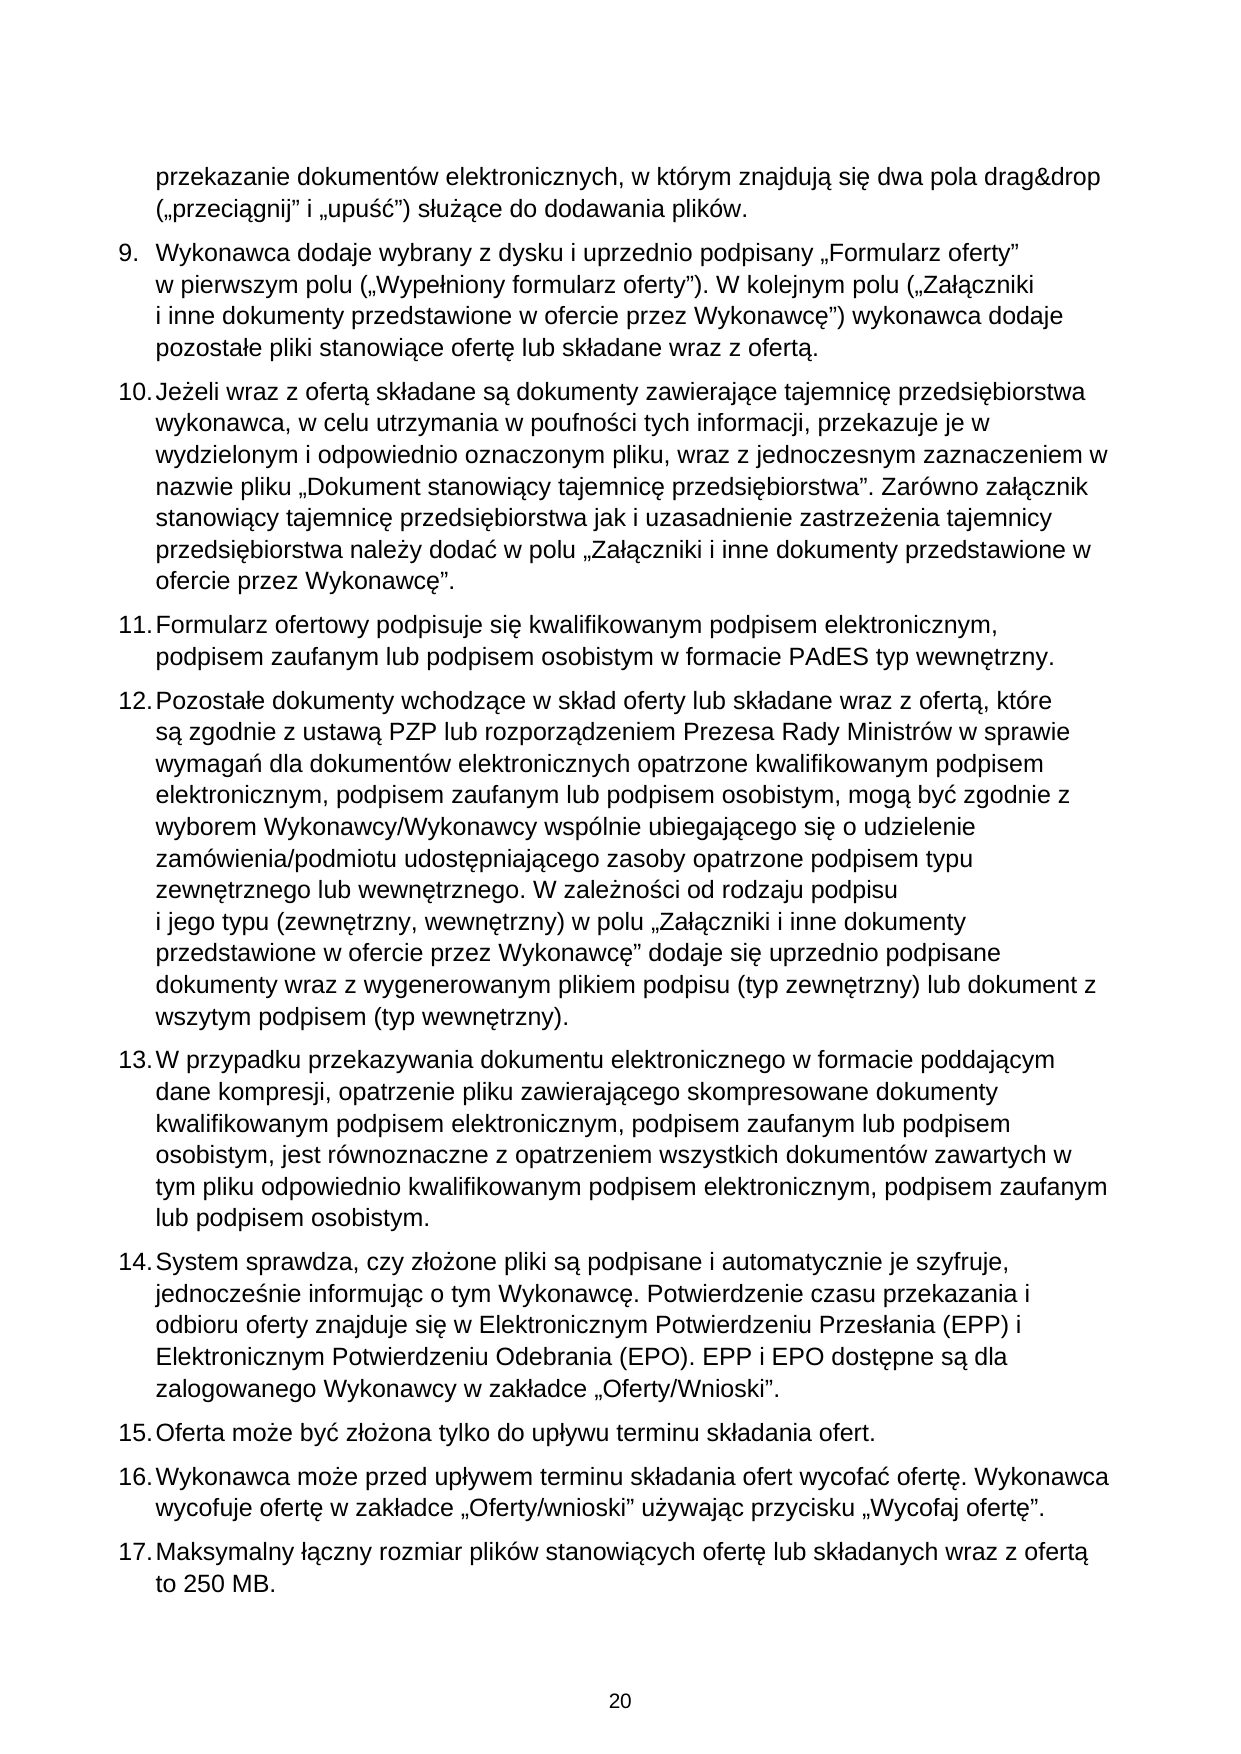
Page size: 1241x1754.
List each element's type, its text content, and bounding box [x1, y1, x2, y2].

list Wykonawca dodaje wybrany z dysku i uprzednio podpisany „Formularz oferty” w pierwszym polu („Wypełniony formularz oferty”). W kolejnym polu („Załączniki i inne dokumenty przedstawione w ofercie przez Wykonawcę”) wykonawca dodaje pozostałe pliki stanowiące ofertę lub składane wraz z ofertą. [118, 238, 1114, 361]
list Wykonawca może przed upływem terminu składania ofert wycofać ofertę. Wykonawca wycofuje ofertę w zakładce „Oferty/wnioski” używając przycisku „Wycofaj ofertę”. [118, 1462, 1114, 1522]
list W przypadku przekazywania dokumentu elektronicznego w formacie poddającym dane kompresji, opatrzenie pliku zawierającego skompresowane dokumenty kwalifikowanym podpisem elektronicznym, podpisem zaufanym lub podpisem osobistym, jest równoznaczne z opatrzeniem wszystkich dokumentów zawartych w tym pliku odpowiednio kwalifikowanym podpisem elektronicznym, podpisem zaufanym lub podpisem osobistym. [118, 1046, 1114, 1232]
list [118, 162, 1114, 223]
list Oferta może być złożona tylko do upływu terminu składania ofert. [118, 1418, 1114, 1446]
list System sprawdza, czy złożone pliki są podpisane i automatycznie je szyfruje, jednocześnie informując o tym Wykonawcę. Potwierdzenie czasu przekazania i odbioru oferty znajduje się w Elektronicznym Potwierdzeniu Przesłania (EPP) i Elektronicznym Potwierdzeniu Odebrania (EPO). EPP i EPO dostępne są dla zalogowanego Wykonawcy w zakładce „Oferty/Wnioski”. [118, 1247, 1114, 1402]
list Formularz ofertowy podpisuje się kwalifikowanym podpisem elektronicznym, podpisem zaufanym lub podpisem osobistym w formacie PAdES typ wewnętrzny. [118, 610, 1114, 671]
list Maksymalny łączny rozmiar plików stanowiących ofertę lub składanych wraz z ofertą to 250 MB. [118, 1537, 1114, 1598]
list Jeżeli wraz z ofertą składane są dokumenty zawierające tajemnicę przedsiębiorstwa wykonawca, w celu utrzymania w poufności tych informacji, przekazuje je w wydzielonym i odpowiednio oznaczonym pliku, wraz z jednoczesnym zaznaczeniem w nazwie pliku „Dokument stanowiący tajemnicę przedsiębiorstwa”. Zarówno załącznik stanowiący tajemnicę przedsiębiorstwa jak i uzasadnienie zastrzeżenia tajemnicy przedsiębiorstwa należy dodać w polu „Załączniki i inne dokumenty przedstawione w ofercie przez Wykonawcę”. [118, 377, 1114, 595]
list Pozostałe dokumenty wchodzące w skład oferty lub składane wraz z ofertą, które są zgodnie z ustawą PZP lub rozporządzeniem Prezesa Rady Ministrów w sprawie wymagań dla dokumentów elektronicznych opatrzone kwalifikowanym podpisem elektronicznym, podpisem zaufanym lub podpisem osobistym, mogą być zgodnie z wyborem Wykonawcy/Wykonawcy wspólnie ubiegającego się o udzielenie zamówienia/podmiotu udostępniającego zasoby opatrzone podpisem typu zewnętrznego lub wewnętrznego. W zależności od rodzaju podpisu i jego typu (zewnętrzny, wewnętrzny) w polu „Załączniki i inne dokumenty przedstawione w ofercie przez Wykonawcę” dodaje się uprzednio podpisane dokumenty wraz z wygenerowanym plikiem podpisu (typ zewnętrzny) lub dokument z wszytym podpisem (typ wewnętrzny). [118, 686, 1114, 1030]
